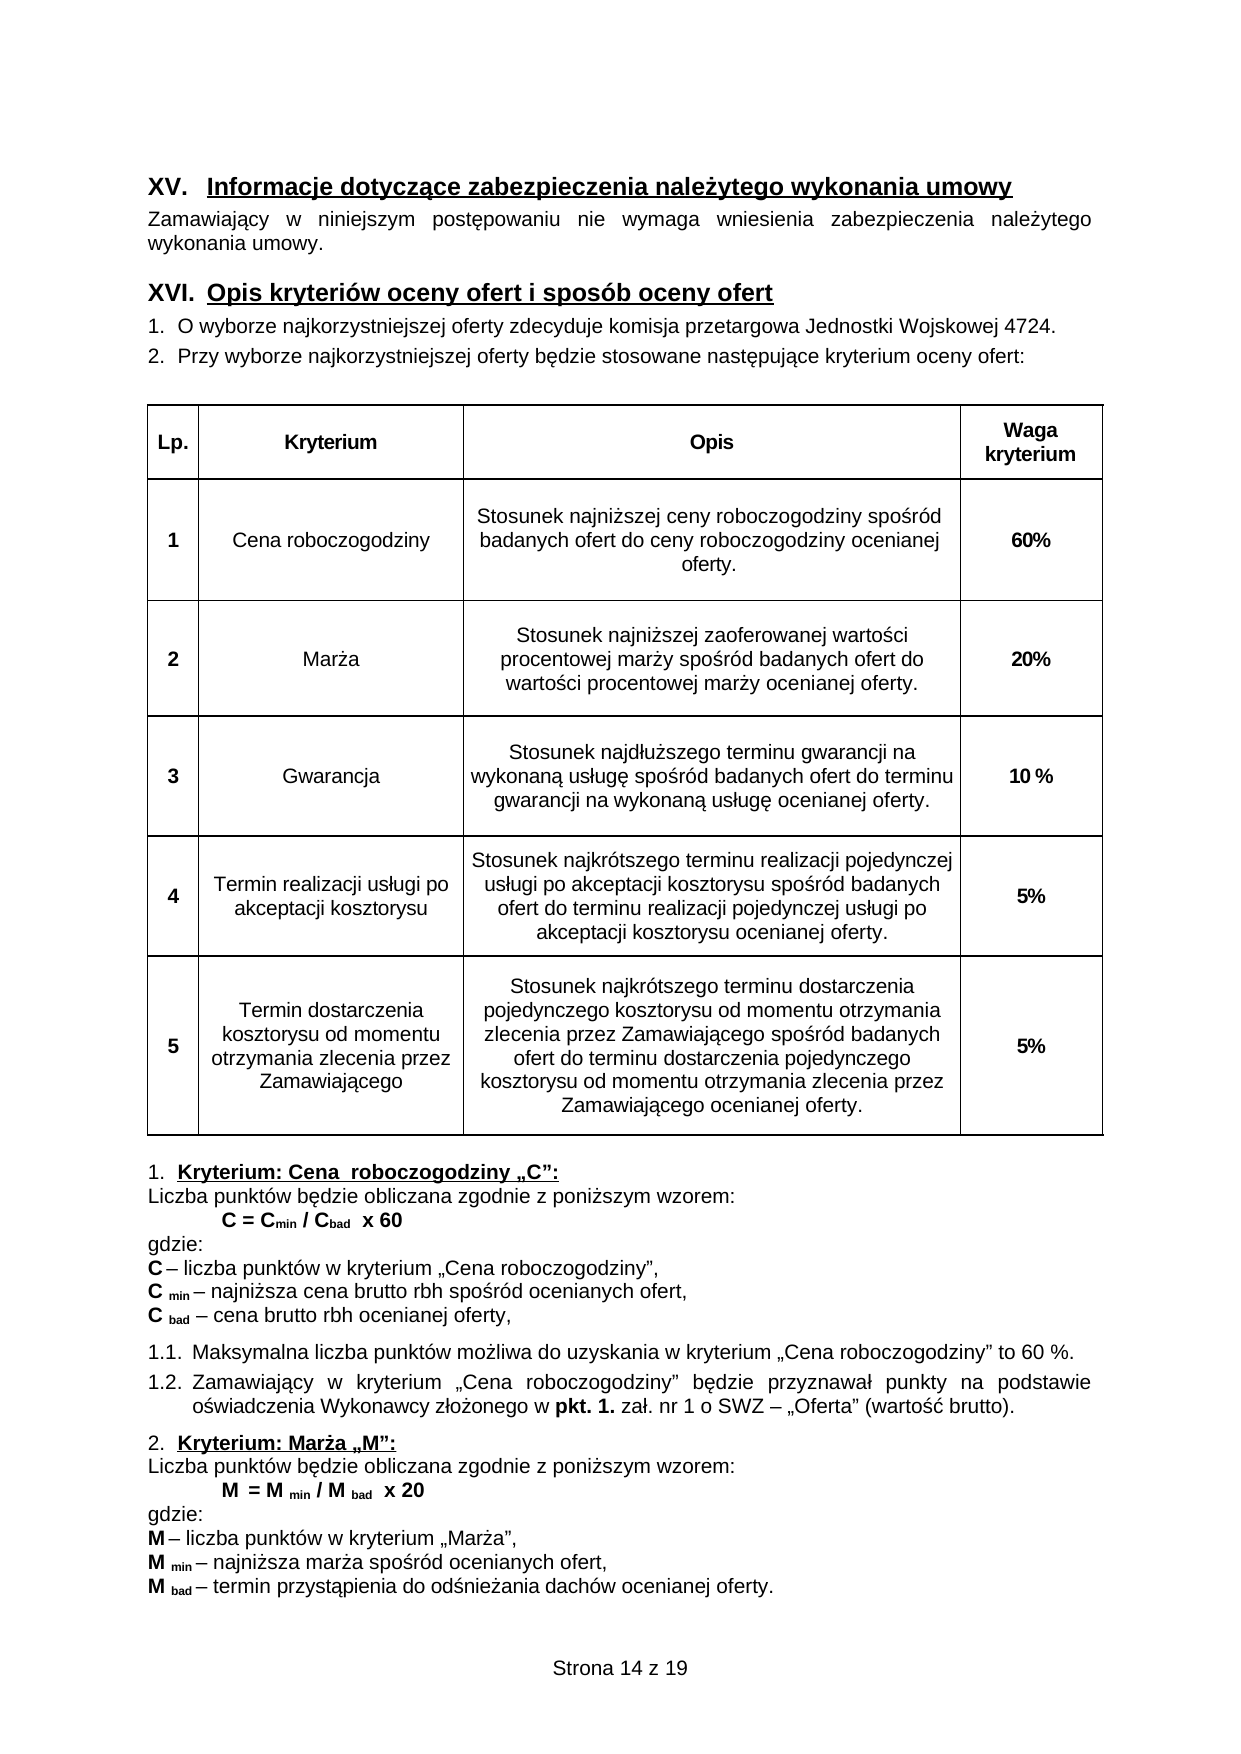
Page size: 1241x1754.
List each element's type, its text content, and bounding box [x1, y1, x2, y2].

table_cell 5% [961, 957, 1102, 1134]
table_header Waga kryterium [961, 406, 1102, 478]
table_cell 4 [148, 837, 198, 955]
text C – liczba punktów w kryterium „Cena roboczogodziny”, [148, 1255, 1093, 1279]
table_header Opis [464, 406, 960, 478]
text gdzie: [148, 1231, 1093, 1255]
table_cell Marża [199, 601, 463, 715]
table_cell 5 [148, 957, 198, 1134]
table_cell Gwarancja [199, 717, 463, 835]
text C min – najniższa cena brutto rbh spośród ocenianych ofert, [148, 1279, 1093, 1303]
table_cell 60% [961, 480, 1102, 600]
text M – liczba punktów w kryterium „Marża”, [148, 1526, 1093, 1550]
table_cell 1 [148, 480, 198, 600]
table_cell Stosunek najkrótszego terminu realizacji pojedynczej usługi po akceptacji kosztorysu spośród badanych ofert do terminu realizacji pojedynczej usługi po akceptacji kosztorysu ocenianej oferty. [464, 837, 960, 955]
text C bad – cena brutto rbh ocenianej oferty, [148, 1303, 1093, 1327]
list Przy wyborze najkorzystniejszej oferty będzie stosowane następujące kryterium oceny ofert: [148, 344, 1093, 368]
text gdzie: [148, 1502, 1093, 1526]
table_cell Cena roboczogodziny [199, 480, 463, 600]
table_cell Stosunek najkrótszego terminu dostarczenia pojedynczego kosztorysu od momentu otrzymania zlecenia przez Zamawiającego spośród badanych ofert do terminu dostarczenia pojedynczego kosztorysu od momentu otrzymania zlecenia przez Zamawiającego ocenianej oferty. [464, 957, 960, 1134]
text Liczba punktów będzie obliczana zgodnie z poniższym wzorem: [148, 1454, 1093, 1478]
table_cell Stosunek najniższej zaoferowanej wartości procentowej marży spośród badanych ofert do wartości procentowej marży ocenianej oferty. [464, 601, 960, 715]
table_cell 5% [961, 837, 1102, 955]
text M bad – termin przystąpienia do odśnieżania dachów ocenianej oferty. [148, 1574, 1093, 1598]
text Zamawiający w niniejszym postępowaniu nie wymaga wniesienia zabezpieczenia należytego wykonania umowy. [148, 207, 1093, 254]
table_cell 3 [148, 717, 198, 835]
text M = M min / M bad x 20 [148, 1478, 1093, 1502]
subtitle Opis kryteriów oceny ofert i sposób oceny ofert [148, 278, 1093, 307]
table_header Lp. [148, 406, 198, 478]
table_cell 20% [961, 601, 1102, 715]
table_cell Termin dostarczenia kosztorysu od momentu otrzymania zlecenia przez Zamawiającego [199, 957, 463, 1134]
text Liczba punktów będzie obliczana zgodnie z poniższym wzorem: [148, 1183, 1093, 1207]
table_cell 2 [148, 601, 198, 715]
list Zamawiający w kryterium „Cena roboczogodziny” będzie przyznawał punkty na podstawie oświadczenia Wykonawcy złożonego w pkt. 1. zał. nr 1 o SWZ – „Oferta” (wartość brutto). [148, 1370, 1093, 1418]
list Kryterium: Cena roboczogodziny „C”: [148, 1159, 1093, 1183]
text C = Cmin / Cbad x 60 [148, 1207, 1093, 1231]
subtitle Informacje dotyczące zabezpieczenia należytego wykonania umowy [148, 172, 1093, 200]
table_header Kryterium [199, 406, 463, 478]
table_cell Stosunek najniższej ceny roboczogodziny spośród badanych ofert do ceny roboczogodziny ocenianej oferty. [464, 480, 960, 600]
table_cell 10 % [961, 717, 1102, 835]
list Maksymalna liczba punktów możliwa do uzyskania w kryterium „Cena roboczogodziny” to 60 %. [148, 1340, 1093, 1364]
text M min – najniższa marża spośród ocenianych ofert, [148, 1550, 1093, 1574]
table_cell Termin realizacji usługi po akceptacji kosztorysu [199, 837, 463, 955]
list O wyborze najkorzystniejszej oferty zdecyduje komisja przetargowa Jednostki Wojskowej 4724. [148, 313, 1093, 337]
list Kryterium: Marża „M”: [148, 1430, 1093, 1454]
table_cell Stosunek najdłuższego terminu gwarancji na wykonaną usługę spośród badanych ofert do terminu gwarancji na wykonaną usługę ocenianej oferty. [464, 717, 960, 835]
